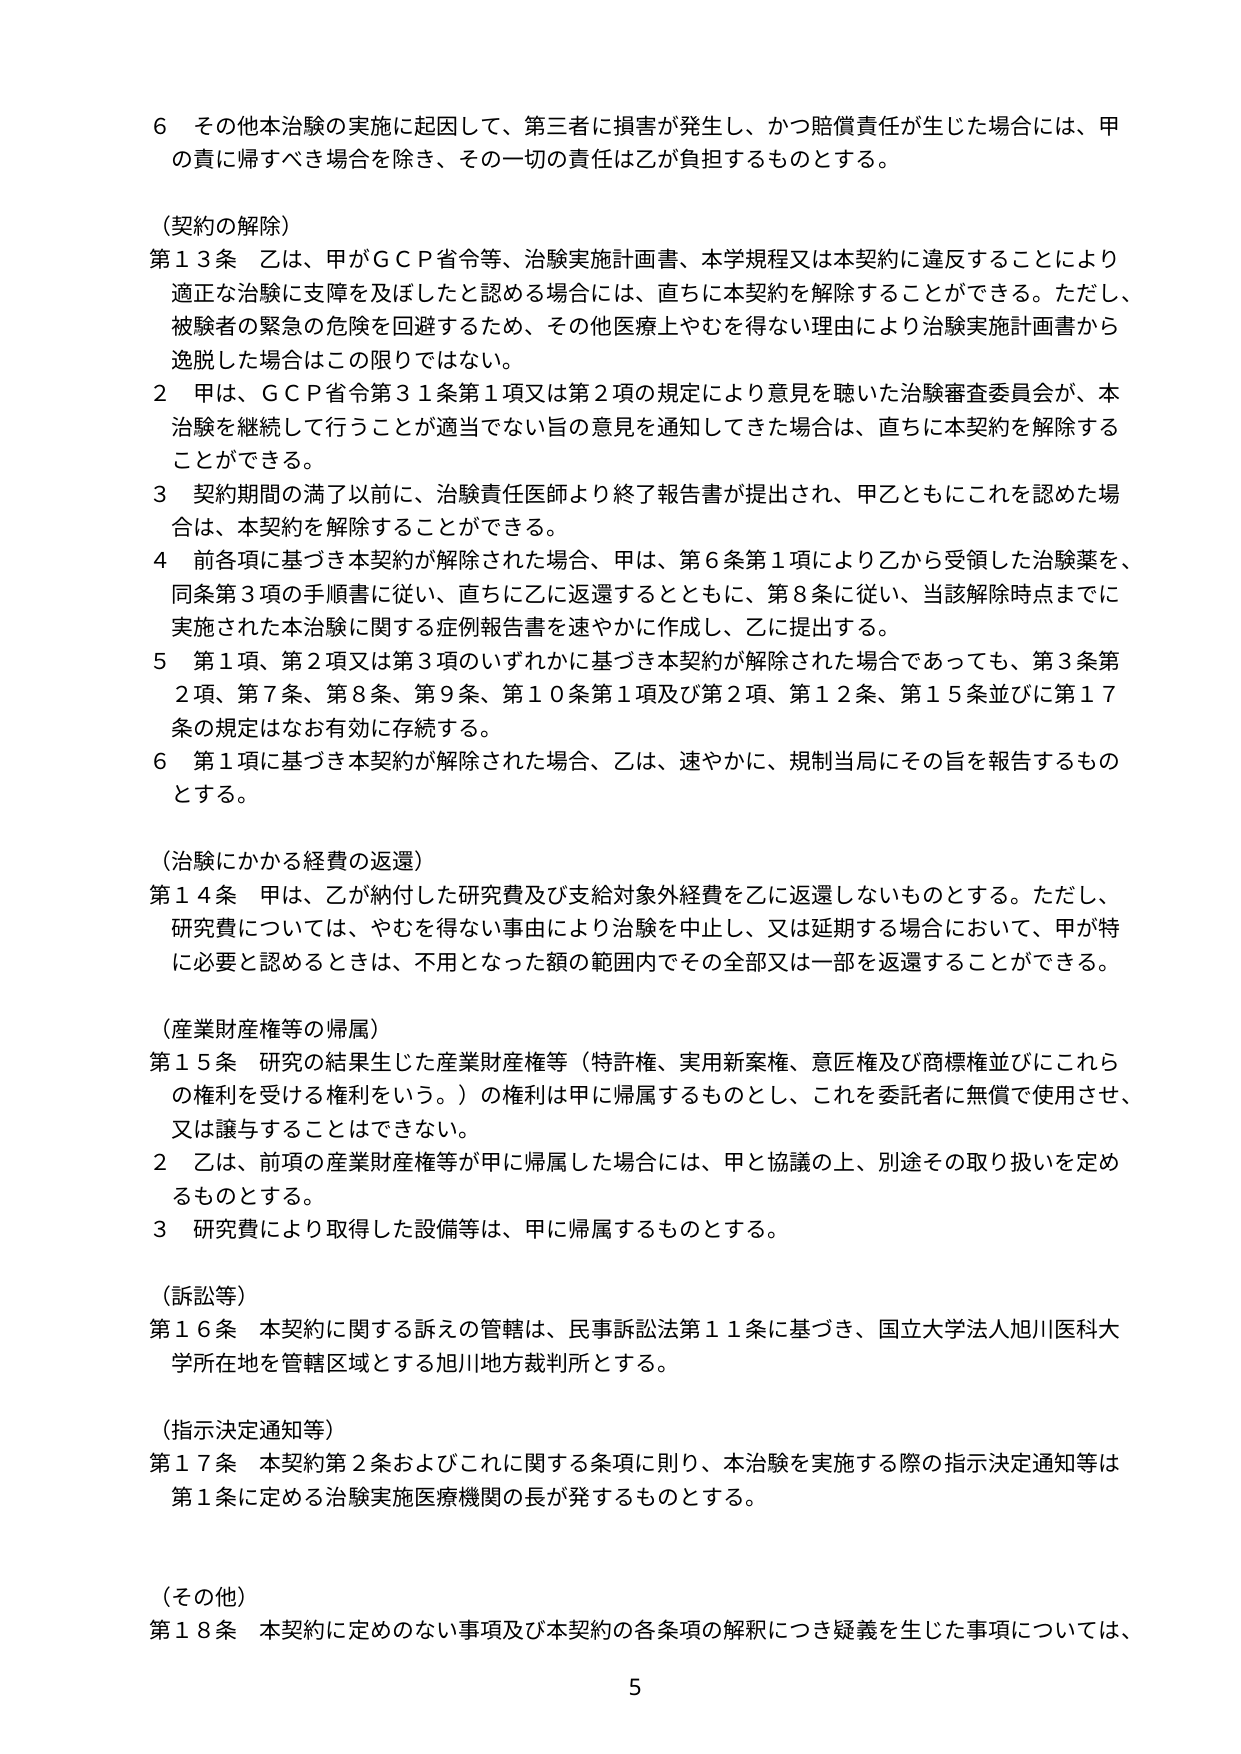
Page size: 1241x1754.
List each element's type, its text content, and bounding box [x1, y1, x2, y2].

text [149, 1613, 1121, 1646]
text （産業財産権等の帰属） [149, 1011, 1121, 1044]
text ４ 前各項に基づき本契約が解除された場合、甲は、第６条第１項により乙から受領した治験薬を、同条第３項の手順書に従い、直ちに乙に返還するとともに、第８条に従い、当該解除時点までに実施された本治験に関する症例報告書を速やかに作成し、乙に提出する。 [149, 543, 1121, 643]
text 第１６条 本契約に関する訴えの管轄は、民事訴訟法第１１条に基づき、国立大学法人旭川医科大学所在地を管轄区域とする旭川地方裁判所とする。 [149, 1312, 1121, 1378]
text ２ 乙は、前項の産業財産権等が甲に帰属した場合には、甲と協議の上、別途その取り扱いを定めるものとする。 [149, 1144, 1121, 1211]
text （契約の解除） [149, 208, 1121, 242]
text 第１５条 研究の結果生じた産業財産権等（特許権、実用新案権、意匠権及び商標権並びにこれらの権利を受ける権利をいう。）の権利は甲に帰属するものとし、これを委託者に無償で使用させ、又は譲与することはできない。 [149, 1044, 1121, 1144]
text 第１３条 乙は、甲がＧＣＰ省令等、治験実施計画書、本学規程又は本契約に違反することにより適正な治験に支障を及ぼしたと認める場合には、直ちに本契約を解除することができる。ただし、被験者の緊急の危険を回避するため、その他医療上やむを得ない理由により治験実施計画書から逸脱した場合はこの限りではない｡ [149, 242, 1121, 375]
text （その他） [149, 1579, 1121, 1613]
text ３ 研究費により取得した設備等は、甲に帰属するものとする。 [149, 1211, 1121, 1245]
text （治験にかかる経費の返還） [149, 843, 1121, 877]
text 第１４条 甲は、乙が納付した研究費及び支給対象外経費を乙に返還しないものとする。ただし、研究費については、やむを得ない事由により治験を中止し、又は延期する場合において、甲が特に必要と認めるときは、不用となった額の範囲内でその全部又は一部を返還することができる。 [149, 877, 1121, 977]
text （訴訟等） [149, 1278, 1121, 1312]
text ２ 甲は、ＧＣＰ省令第３１条第１項又は第２項の規定により意見を聴いた治験審査委員会が、本治験を継続して行うことが適当でない旨の意見を通知してきた場合は、直ちに本契約を解除することができる。 [149, 375, 1121, 476]
text ５ 第１項、第２項又は第３項のいずれかに基づき本契約が解除された場合であっても、第３条第２項、第７条、第８条、第９条、第１０条第１項及び第２項、第１２条、第１５条並びに第１７条の規定はなお有効に存続する。 [149, 643, 1121, 743]
text ６ その他本治験の実施に起因して、第三者に損害が発生し、かつ賠償責任が生じた場合には、甲の責に帰すべき場合を除き、その一切の責任は乙が負担するものとする。 [149, 108, 1121, 175]
text 第１７条 本契約第２条およびこれに関する条項に則り、本治験を実施する際の指示決定通知等は第１条に定める治験実施医療機関の長が発するものとする。 [149, 1445, 1121, 1512]
text （指示決定通知等） [149, 1412, 1121, 1445]
text ６ 第１項に基づき本契約が解除された場合、乙は、速やかに、規制当局にその旨を報告するものとする。 [149, 743, 1121, 810]
text ３ 契約期間の満了以前に、治験責任医師より終了報告書が提出され、甲乙ともにこれを認めた場合は、本契約を解除することができる。 [149, 476, 1121, 543]
